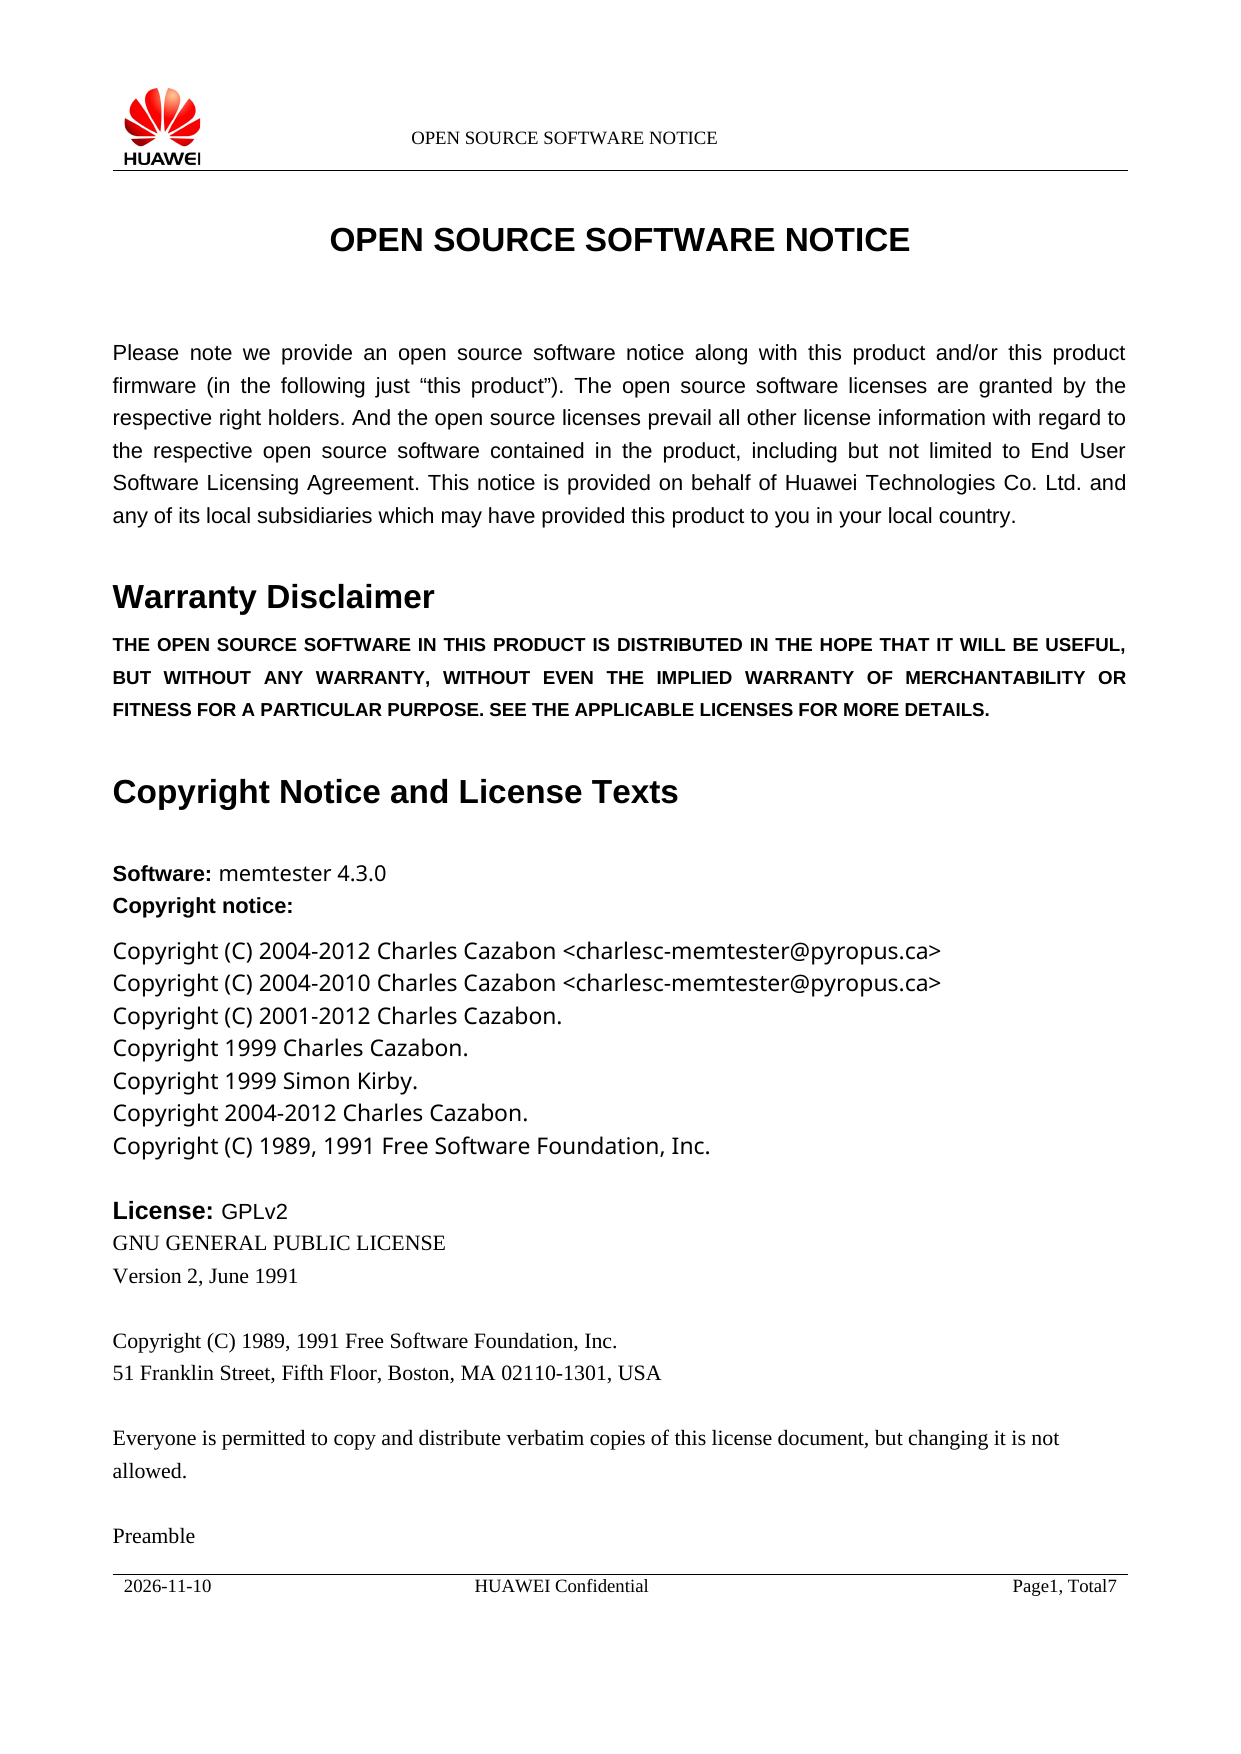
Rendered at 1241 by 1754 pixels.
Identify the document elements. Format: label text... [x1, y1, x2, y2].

text Copyright notice: [112, 889, 1128, 921]
text Copyright (C) 2004-2012 Charles Cazabon <charlesc-memtester@pyropus.ca> Copyright (C) 2004-2010 Charles Cazabon <charlesc-memtester@pyropus.ca> Copyright (C) 2001-2012 Charles Cazabon. Copyright 1999 Charles Cazabon. Copyright 1999 Simon Kirby. Copyright 2004-2012 Charles Cazabon. Copyright (C) 1989, 1991 Free Software Foundation, Inc. [112, 934, 1128, 1194]
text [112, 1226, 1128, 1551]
text The open source software in this product is distributed in the hope that it will be useful, but WITHOUT ANY WARRANTY, without even the implied warranty of MERCHANTABILITY or FITNESS FOR A PARTICULAR PURPOSE. See the applicable licenses for more details. [112, 629, 1128, 726]
title Software: memtester 4.3.0 [112, 856, 1128, 889]
text Please note we provide an open source software notice along with this product and/or this product firmware (in the following just “this product”). The open source software licenses are granted by the respective right holders. And the open source licenses prevail all other license information with regard to the respective open source software contained in the product, including but not limited to End User Software Licensing Agreement. This notice is provided on behalf of Huawei Technologies Co. Ltd. and any of its local subsidiaries which may have provided this product to you in your local country. [112, 336, 1128, 531]
picture [124, 88, 201, 165]
text OPEN SOURCE SOFTWARE NOTICE [112, 206, 1128, 271]
text Copyright Notice and License Texts [112, 759, 1128, 824]
text License: GPLv2 [112, 1194, 1128, 1226]
text Warranty Disclaimer [112, 564, 1128, 629]
